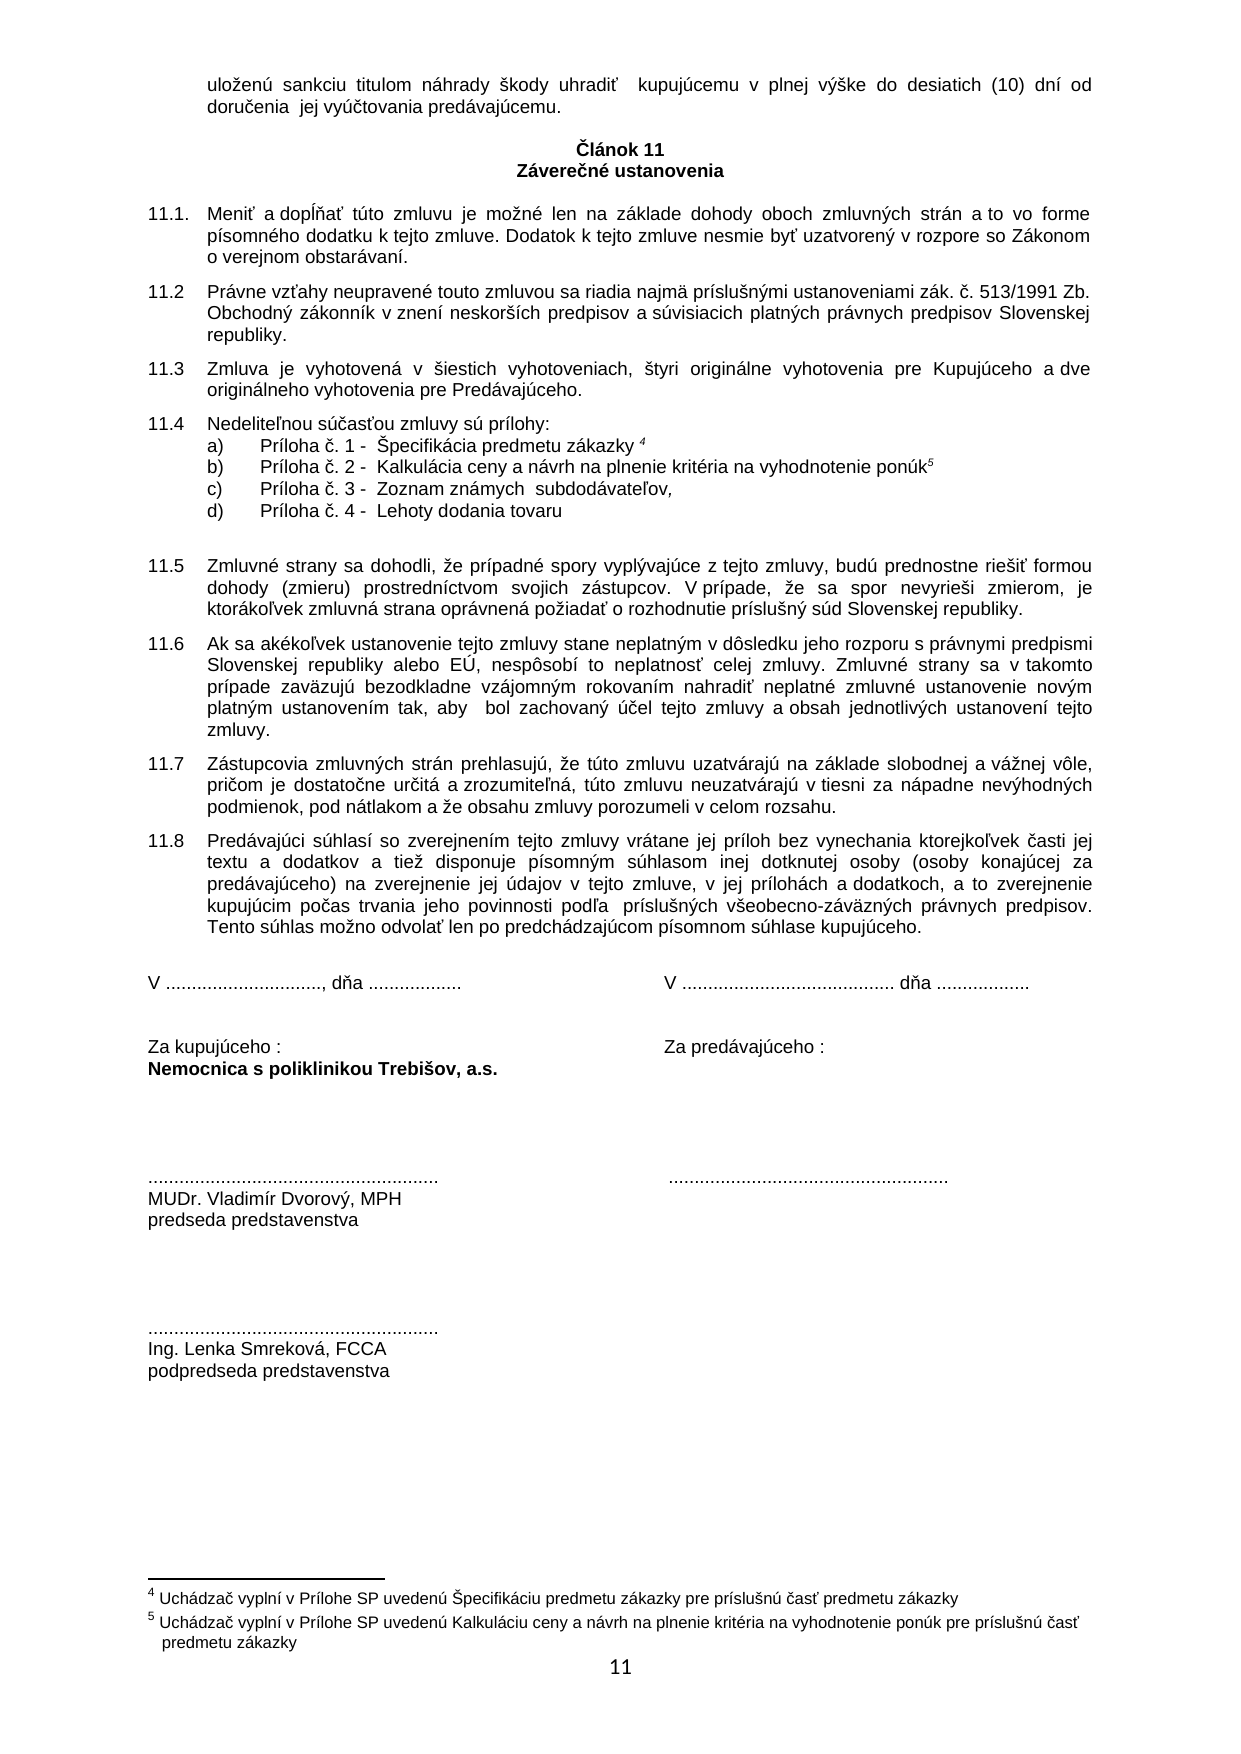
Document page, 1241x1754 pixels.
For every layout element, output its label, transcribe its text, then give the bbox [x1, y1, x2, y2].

text Záverečné ustanovenia [148, 160, 1092, 182]
text ........................................................ ...................................................... [148, 1166, 1092, 1187]
text MUDr. Vladimír Dvorový, MPH [148, 1187, 1092, 1209]
list Príloha č. 3 - Zoznam známych subdodávateľov, [207, 478, 1092, 499]
text 11.4 Nedeliteľnou súčasťou zmluvy sú prílohy: [148, 413, 1090, 435]
text 11.5 Zmluvné strany sa dohodli, že prípadné spory vyplývajúce z tejto zmluvy, budú prednostne riešiť formou dohody (zmieru) prostredníctvom svojich zástupcov. V prípade, že sa spor nevyrieši zmierom, je ktorákoľvek zmluvná strana oprávnená požiadať o rozhodnutie príslušný súd Slovenskej republiky. [148, 555, 1092, 620]
list Príloha č. 2 - Kalkulácia ceny a návrh na plnenie kritéria na vyhodnotenie ponúk [207, 456, 1092, 478]
text Článok 11 [148, 138, 1092, 160]
text 11.2 Právne vzťahy neupravené touto zmluvou sa riadia najmä príslušnými ustanoveniami zák. č. 513/1991 Zb. Obchodný zákonník v znení neskorších predpisov a súvisiacich platných právnych predpisov Slovenskej republiky. [148, 280, 1090, 345]
text 11.1. Meniť a dopĺňať túto zmluvu je možné len na základe dohody oboch zmluvných strán a to vo forme písomného dodatku k tejto zmluve. Dodatok k tejto zmluve nesmie byť uzatvorený v rozpore so Zákonom o verejnom obstarávaní. [148, 203, 1090, 268]
text 11.8 Predávajúci súhlasí so zverejnením tejto zmluvy vrátane jej príloh bez vynechania ktorejkoľvek časti jej textu a dodatkov a tiež disponuje písomným súhlasom inej dotknutej osoby (osoby konajúcej za predávajúceho) na zverejnenie jej údajov v tejto zmluve, v jej prílohách a dodatkoch, a to zverejnenie kupujúcim počas trvania jeho povinnosti podľa príslušných všeobecno-záväzných právnych predpisov. Tento súhlas možno odvolať len po predchádzajúcom písomnom súhlase kupujúceho. [148, 830, 1092, 938]
text Za kupujúceho : Za predávajúceho : [148, 1036, 1092, 1058]
text V .............................., dňa .................. V ......................................... dňa .................. [148, 972, 1092, 993]
text podpredseda predstavenstva [148, 1360, 1092, 1381]
text 11.6 Ak sa akékoľvek ustanovenie tejto zmluvy stane neplatným v dôsledku jeho rozporu s právnymi predpismi Slovenskej republiky alebo EÚ, nespôsobí to neplatnosť celej zmluvy. Zmluvné strany sa v takomto prípade zaväzujú bezodkladne vzájomným rokovaním nahradiť neplatné zmluvné ustanovenie novým platným ustanovením tak, aby bol zachovaný účel tejto zmluvy a obsah jednotlivých ustanovení tejto zmluvy. [148, 632, 1092, 740]
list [148, 74, 1092, 117]
text Ing. Lenka Smreková, FCCA [148, 1338, 1092, 1360]
list Príloha č. 4 - Lehoty dodania tovaru [207, 499, 1092, 521]
text 11.7 Zástupcovia zmluvných strán prehlasujú, že túto zmluvu uzatvárajú na základe slobodnej a vážnej vôle, pričom je dostatočne určitá a zrozumiteľná, túto zmluvu neuzatvárajú v tiesni za nápadne nevýhodných podmienok, pod nátlakom a že obsahu zmluvy porozumeli v celom rozsahu. [148, 753, 1092, 817]
text Nemocnica s poliklinikou Trebišov, a.s. [148, 1058, 1092, 1079]
text predseda predstavenstva [148, 1209, 1092, 1230]
text 11.3 Zmluva je vyhotovená v šiestich vyhotoveniach, štyri originálne vyhotovenia pre Kupujúceho a dve originálneho vyhotovenia pre Predávajúceho. [148, 358, 1090, 401]
text ........................................................ [148, 1317, 1092, 1338]
list Príloha č. 1 - Špecifikácia predmetu zákazky [207, 435, 1092, 456]
